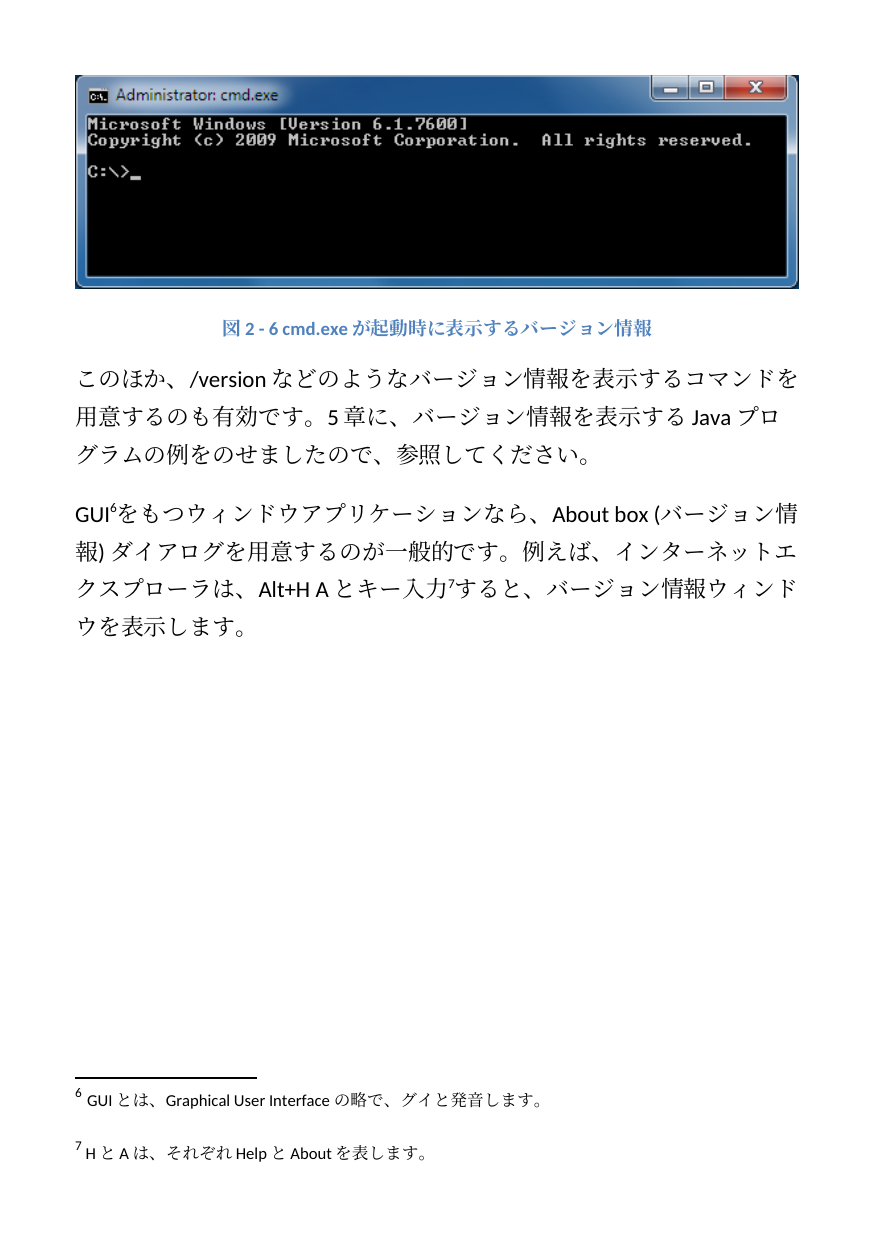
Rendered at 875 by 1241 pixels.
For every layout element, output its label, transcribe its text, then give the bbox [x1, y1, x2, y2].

text GUIをもつウィンドウアプリケーションなら、About box (バージョン情報) ダイアログを用意するのが一般的です。例えば、インターネットエクスプローラは、Alt+H Aとキー入力すると、バージョン情報ウィンドウを表示します。 [75, 496, 799, 642]
text 図2 - 6 cmd.exeが起動時に表示するバージョン情報 [75, 314, 799, 341]
text このほか、/version などのようなバージョン情報を表示するコマンドを用意するのも有効です。5章に、バージョン情報を表示するJavaプログラムの例をのせましたので、参照してください。 [75, 362, 799, 470]
picture [75, 75, 799, 289]
